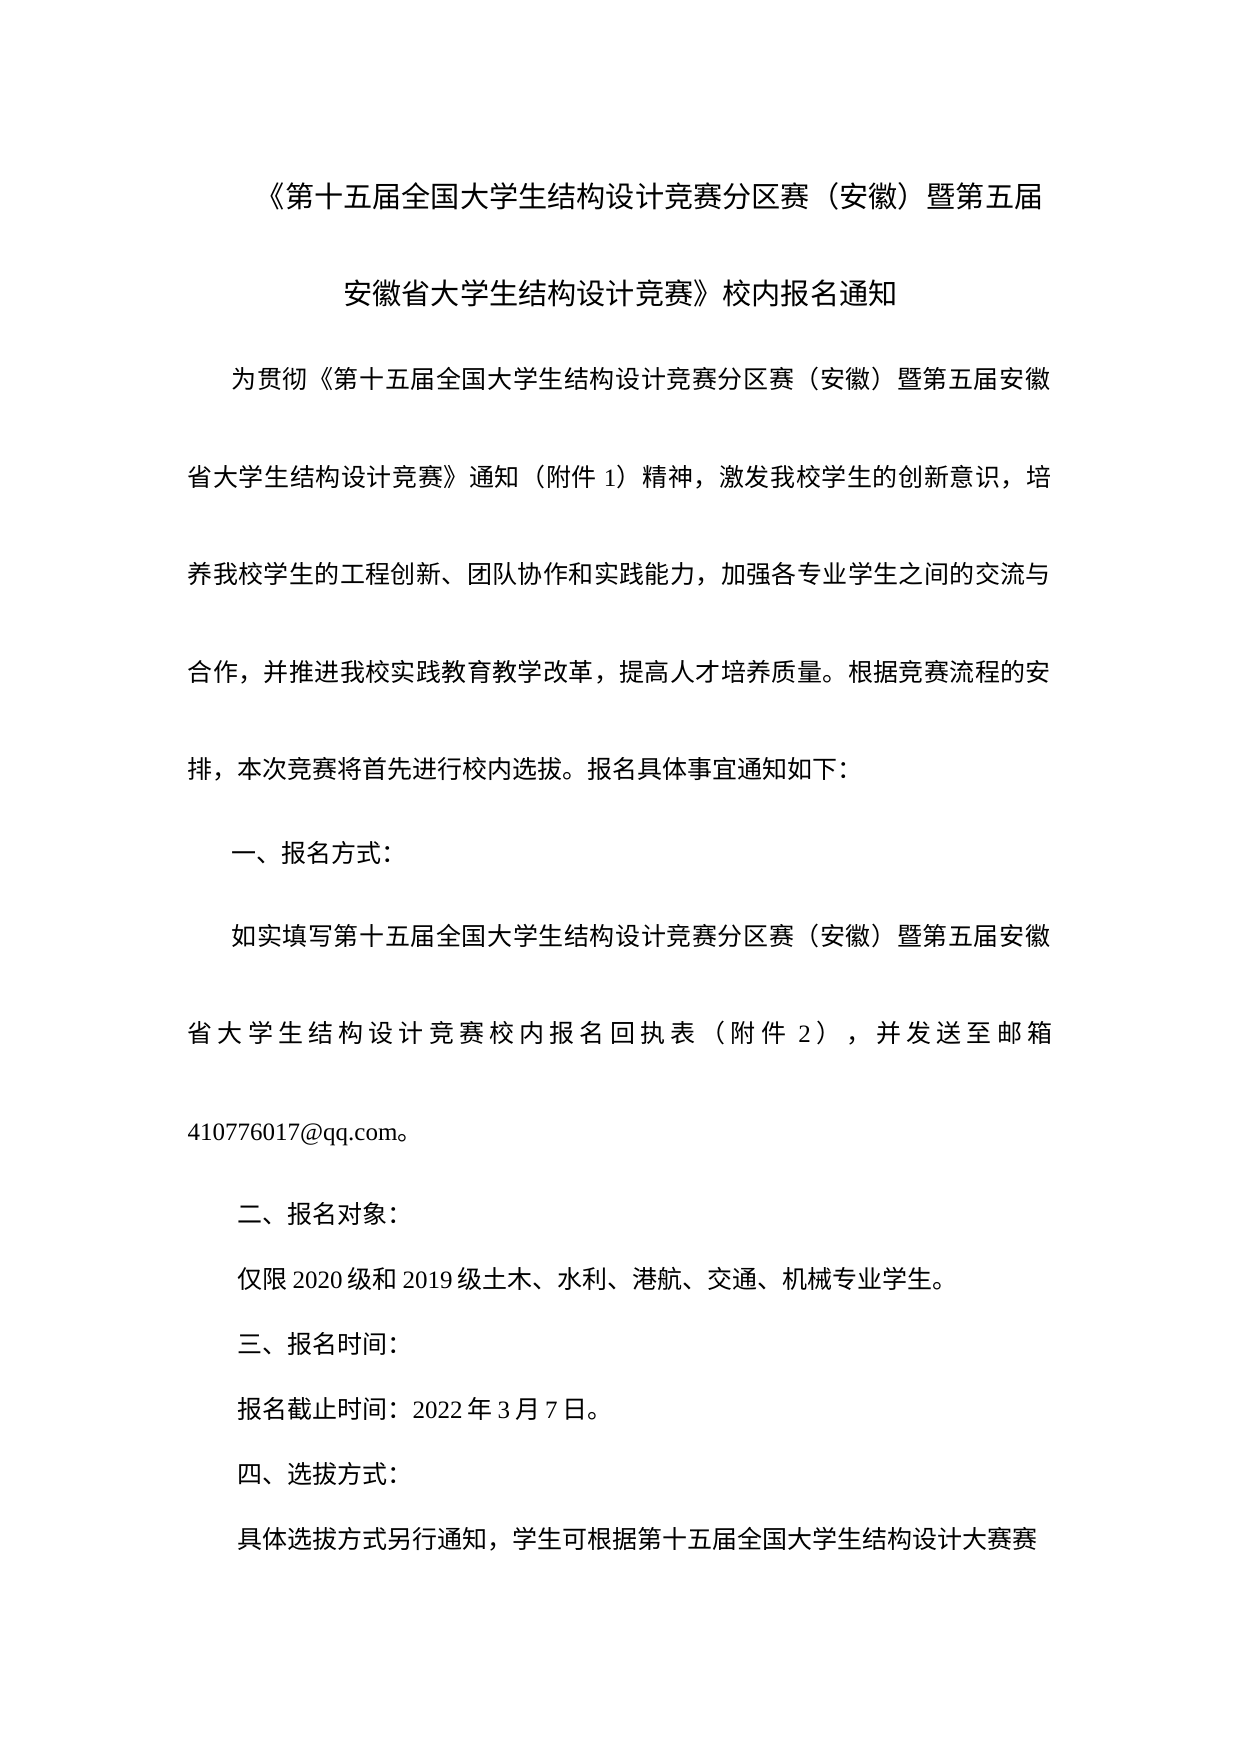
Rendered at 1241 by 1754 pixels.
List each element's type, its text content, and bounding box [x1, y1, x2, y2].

text 二、报名对象： [187, 1180, 1053, 1245]
text 为贯彻《第十五届全国大学生结构设计竞赛分区赛（安徽）暨第五届安徽省大学生结构设计竞赛》通知（附件1）精神，激发我校学生的创新意识，培养我校学生的工程创新、团队协作和实践能力，加强各专业学生之间的交流与合作，并推进我校实践教育教学改革，提高人才培养质量。根据竞赛流程的安排，本次竞赛将首先进行校内选拔。报名具体事宜通知如下： [187, 346, 1053, 801]
text 仅限2020级和2019级土木、水利、港航、交通、机械专业学生。 [187, 1245, 1053, 1310]
text 三、报名时间： [187, 1310, 1053, 1375]
text 《第十五届全国大学生结构设计竞赛分区赛（安徽）暨第五届安徽省大学生结构设计竞赛》校内报名通知 [187, 162, 1053, 324]
text 四、选拔方式： [187, 1440, 1053, 1505]
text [187, 1505, 1053, 1570]
text 报名截止时间：2022年3月7日。 [187, 1375, 1053, 1440]
text 如实填写第十五届全国大学生结构设计竞赛分区赛（安徽）暨第五届安徽省大学生结构设计竞赛校内报名回执表（附件2），并发送至邮箱410776017@qq.com。 [187, 902, 1053, 1162]
text 一、报名方式： [187, 819, 1053, 884]
